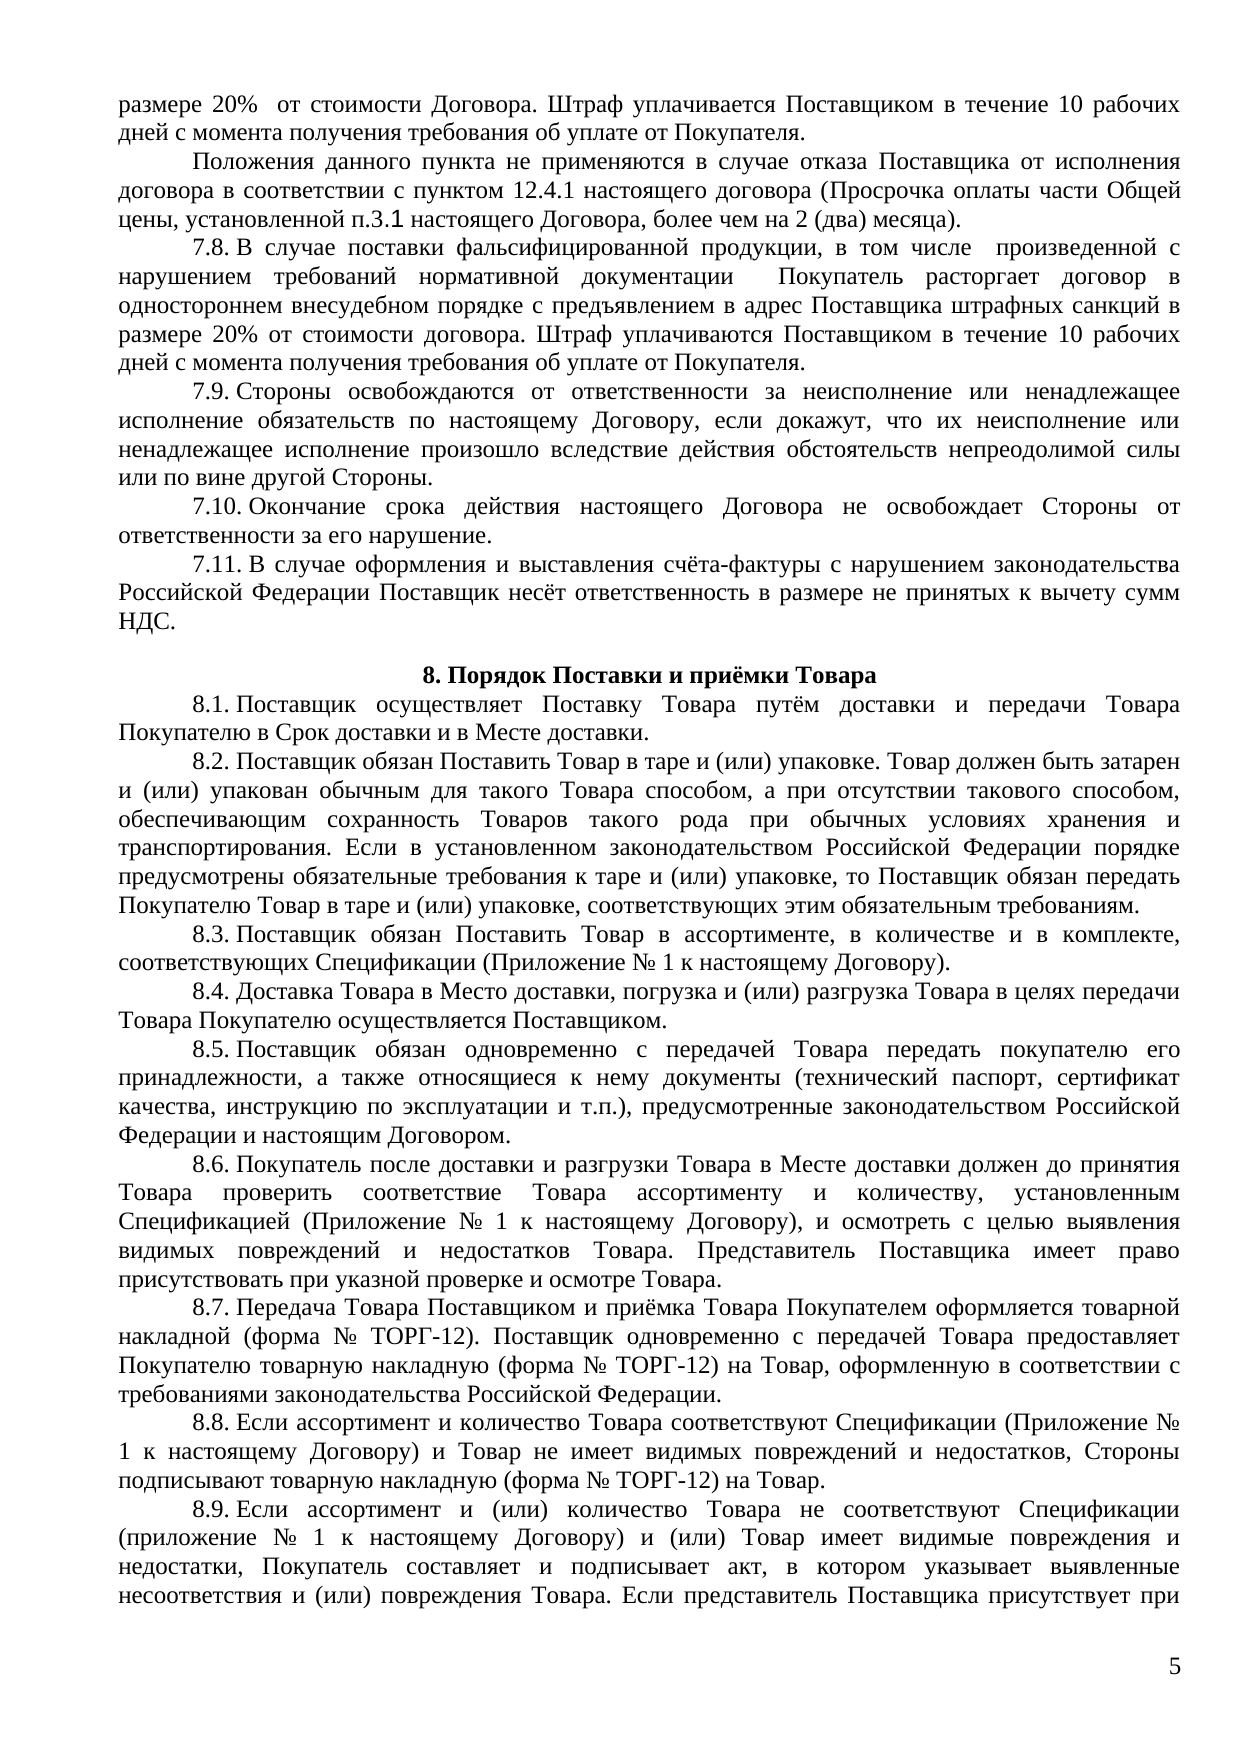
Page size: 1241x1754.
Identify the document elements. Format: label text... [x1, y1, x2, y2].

list Поставщик обязан Поставить Товар в ассортименте, в количестве и в комплекте, соответствующих Спецификации (Приложение № 1 к настоящему Договору). [118, 919, 1181, 976]
list Окончание срока действия настоящего Договора не освобождает Стороны от ответственности за его нарушение. [118, 491, 1181, 549]
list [118, 89, 1181, 146]
list Поставщик обязан одновременно с передачей Товара передать покупателю его принадлежности, а также относящиеся к нему документы (технический паспорт, сертификат качества, инструкцию по эксплуатации и т.п.), предусмотренные законодательством Российской Федерации и настоящим Договором. [118, 1034, 1181, 1149]
list В случае оформления и выставления счёта-фактуры с нарушением законодательства Российской Федерации Поставщик несёт ответственность в размере не принятых к вычету сумм НДС. [118, 549, 1181, 635]
list Покупатель после доставки и разгрузки Товара в Месте доставки должен до принятия Товара проверить соответствие Товара ассортименту и количеству, установленным Спецификацией (Приложение № 1 к настоящему Договору), и осмотреть с целью выявления видимых повреждений и недостатков Товара. Представитель Поставщика имеет право присутствовать при указной проверке и осмотре Товара. [118, 1149, 1181, 1292]
list Поставщик осуществляет Поставку Товара путём доставки и передачи Товара Покупателю в Срок доставки и в Месте доставки. [118, 689, 1181, 746]
list Если ассортимент и количество Товара соответствуют Спецификации (Приложение № 1 к настоящему Договору) и Товар не имеет видимых повреждений и недостатков, Стороны подписывают товарную накладную (форма № ТОРГ-12) на Товар. [118, 1407, 1181, 1494]
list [118, 1494, 1181, 1609]
list Передача Товара Поставщиком и приёмка Товара Покупателем оформляется товарной накладной (форма № ТОРГ-12). Поставщик одновременно с передачей Товара предоставляет Покупателю товарную накладную (форма № ТОРГ-12) на Товар, оформленную в соответствии с требованиями законодательства Российской Федерации. [118, 1292, 1181, 1407]
text Положения данного пункта не применяются в случае отказа Поставщика от исполнения договора в соответствии с пунктом 12.4.1 настоящего договора (Просрочка оплаты части Общей цены, установленной п.3.1 настоящего Договора, более чем на 2 (два) месяца). [118, 146, 1181, 232]
list В случае поставки фальсифицированной продукции, в том числе произведенной с нарушением требований нормативной документации Покупатель расторгает договор в одностороннем внесудебном порядке с предъявлением в адрес Поставщика штрафных санкций в размере 20% от стоимости договора. Штраф уплачиваются Поставщиком в течение 10 рабочих дней с момента получения требования об уплате от Покупателя. [118, 232, 1181, 376]
list Стороны освобождаются от ответственности за неисполнение или ненадлежащее исполнение обязательств по настоящему Договору, если докажут, что их неисполнение или ненадлежащее исполнение произошло вследствие действия обстоятельств непреодолимой силы или по вине другой Стороны. [118, 376, 1181, 491]
list Порядок Поставки и приёмки Товара [118, 660, 1181, 689]
list Доставка Товара в Место доставки, погрузка и (или) разгрузка Товара в целях передачи Товара Покупателю осуществляется Поставщиком. [118, 976, 1181, 1034]
list Поставщик обязан Поставить Товар в таре и (или) упаковке. Товар должен быть затарен и (или) упакован обычным для такого Товара способом, а при отсутствии такового способом, обеспечивающим сохранность Товаров такого рода при обычных условиях хранения и транспортирования. Если в установленном законодательством Российской Федерации порядке предусмотрены обязательные требования к таре и (или) упаковке, то Поставщик обязан передать Покупателю Товар в таре и (или) упаковке, соответствующих этим обязательным требованиям. [118, 746, 1181, 919]
